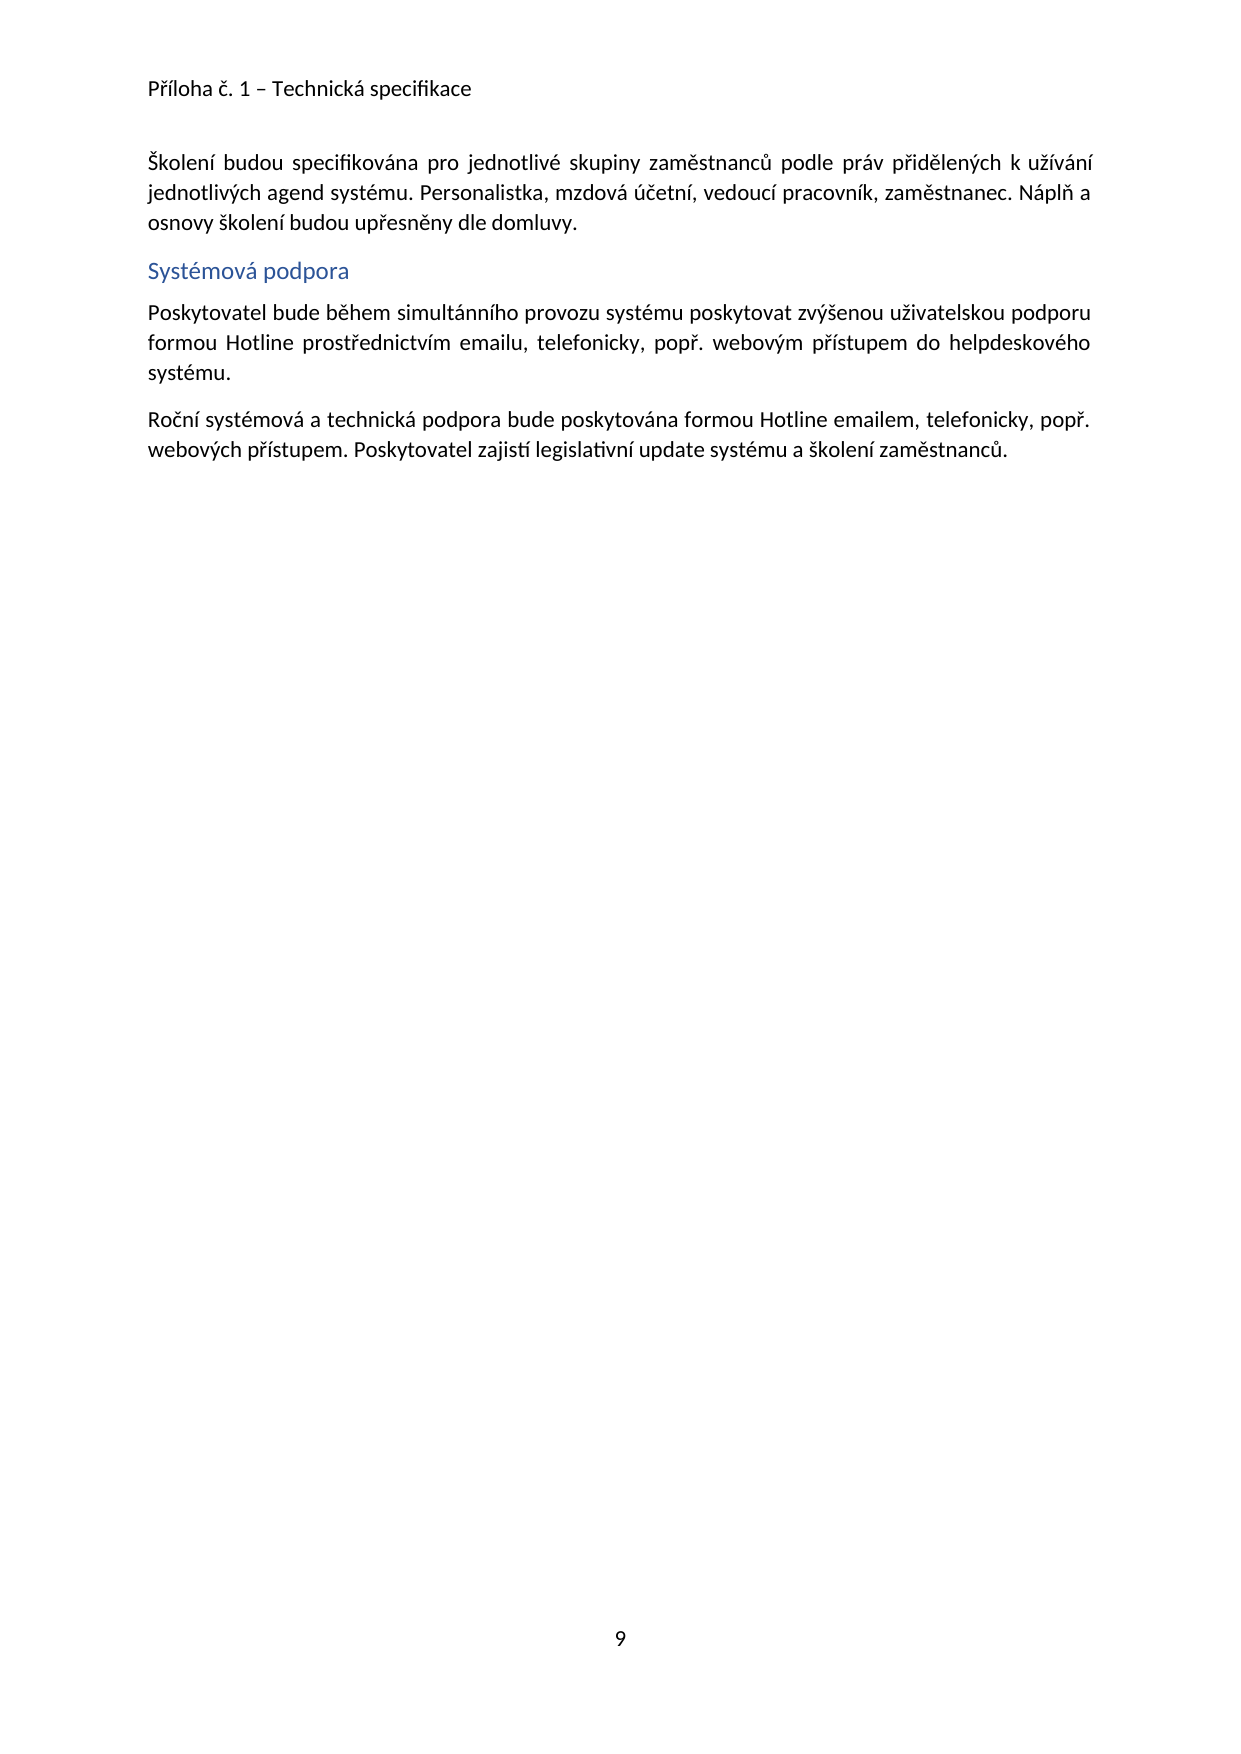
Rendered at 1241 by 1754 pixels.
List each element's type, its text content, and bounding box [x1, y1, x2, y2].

text Systémová podpora [148, 255, 1093, 285]
text Roční systémová a technická podpora bude poskytována formou Hotline emailem, telefonicky, popř. webových přístupem. Poskytovatel zajistí legislativní update systému a školení zaměstnanců. [148, 405, 1093, 463]
text Poskytovatel bude během simultánního provozu systému poskytovat zvýšenou uživatelskou podporu formou Hotline prostřednictvím emailu, telefonicky, popř. webovým přístupem do helpdeskového systému. [148, 298, 1093, 386]
text Školení budou specifikována pro jednotlivé skupiny zaměstnanců podle práv přidělených k užívání jednotlivých agend systému. Personalistka, mzdová účetní, vedoucí pracovník, zaměstnanec. Náplň a osnovy školení budou upřesněny dle domluvy. [148, 148, 1093, 236]
